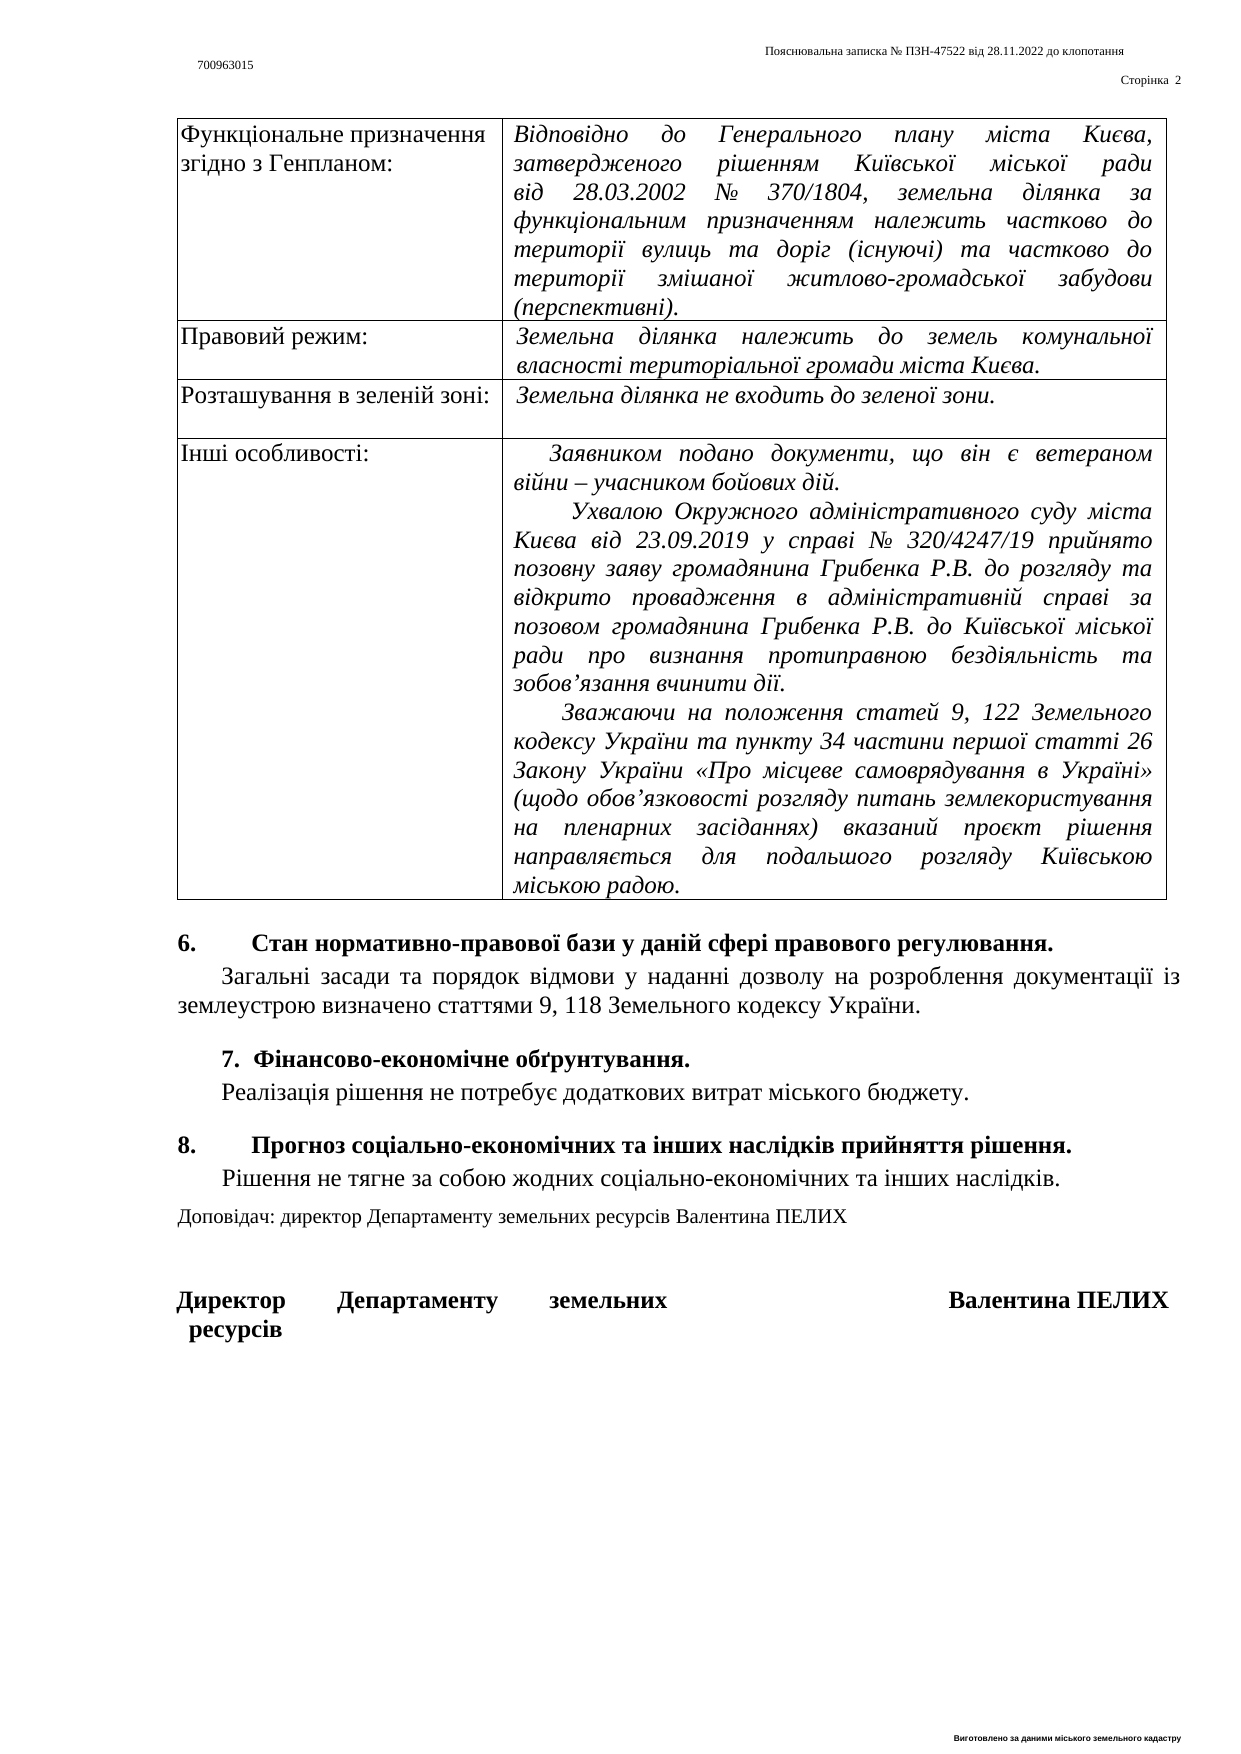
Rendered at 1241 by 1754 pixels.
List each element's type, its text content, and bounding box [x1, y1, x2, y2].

table_cell Відповідно до Генерального плану міста Києва, затвердженого рішенням Київської міської ради від 28.03.2002 № 370/1804, земельна ділянка за функціональним призначенням належить частково до території вулиць та доріг (існуючі) та частково до території змішаної житлово-громадської забудови (перспективні). [503, 119, 1166, 320]
table_cell Земельна ділянка не входить до зеленої зони. [503, 380, 1166, 437]
text Доповідач: директор Департаменту земельних ресурсів Валентина ПЕЛИХ [177, 1204, 1181, 1228]
table_cell Земельна ділянка належить до земель комунальної власності територіальної громади міста Києва. [503, 321, 1166, 379]
table_cell Функціональне призначення згідно з Генпланом: [178, 119, 502, 320]
table_header Директор Департаменту земельних ресурсів [177, 1286, 679, 1354]
table_header Валентина ПЕЛИХ [679, 1286, 1180, 1354]
list Прогноз соціально-економічних та інших наслідків прийняття рішення. [177, 1130, 1181, 1159]
table_cell Заявником подано документи, що він є ветераном війни – учасником бойових дій. Ухвалою Окружного адміністративного суду міста Києва від 23.09.2019 у справі № 320/4247/19 прийнято позовну заяву громадянина Грибенка Р.В. до розгляду та відкрито провадження в адміністративній справі за позовом громадянина Грибенка Р.В. до Київської міської ради про визнання протиправною бездіяльність та зобов’язання вчинити дії. Зважаючи на положення статей 9, 122 Земельного кодексу України та пункту 34 частини першої статті 26 Закону України «Про місцеве самоврядування в Україні» (щодо обов’язковості розгляду питань землекористування на пленарних засіданнях) вказаний проєкт рішення направляється для подальшого розгляду Київською міською радою. [503, 439, 1166, 898]
text Реалізація рішення не потребує додаткових витрат міського бюджету. [177, 1077, 1181, 1105]
table_cell Інші особливості: [178, 439, 502, 898]
table_cell Розташування в зеленій зоні: [178, 380, 502, 437]
text Загальні засади та порядок відмови у наданні дозволу на розроблення документації із землеустрою визначено статтями 9, 118 Земельного кодексу України. [177, 961, 1181, 1019]
table_cell Правовий режим: [178, 321, 502, 379]
list Стан нормативно-правової бази у даній сфері правового регулювання. [177, 928, 1181, 957]
text Рішення не тягне за собою жодних соціально-економічних та інших наслідків. [222, 1163, 1181, 1192]
list Фінансово-економічне обґрунтування. [177, 1044, 1181, 1072]
